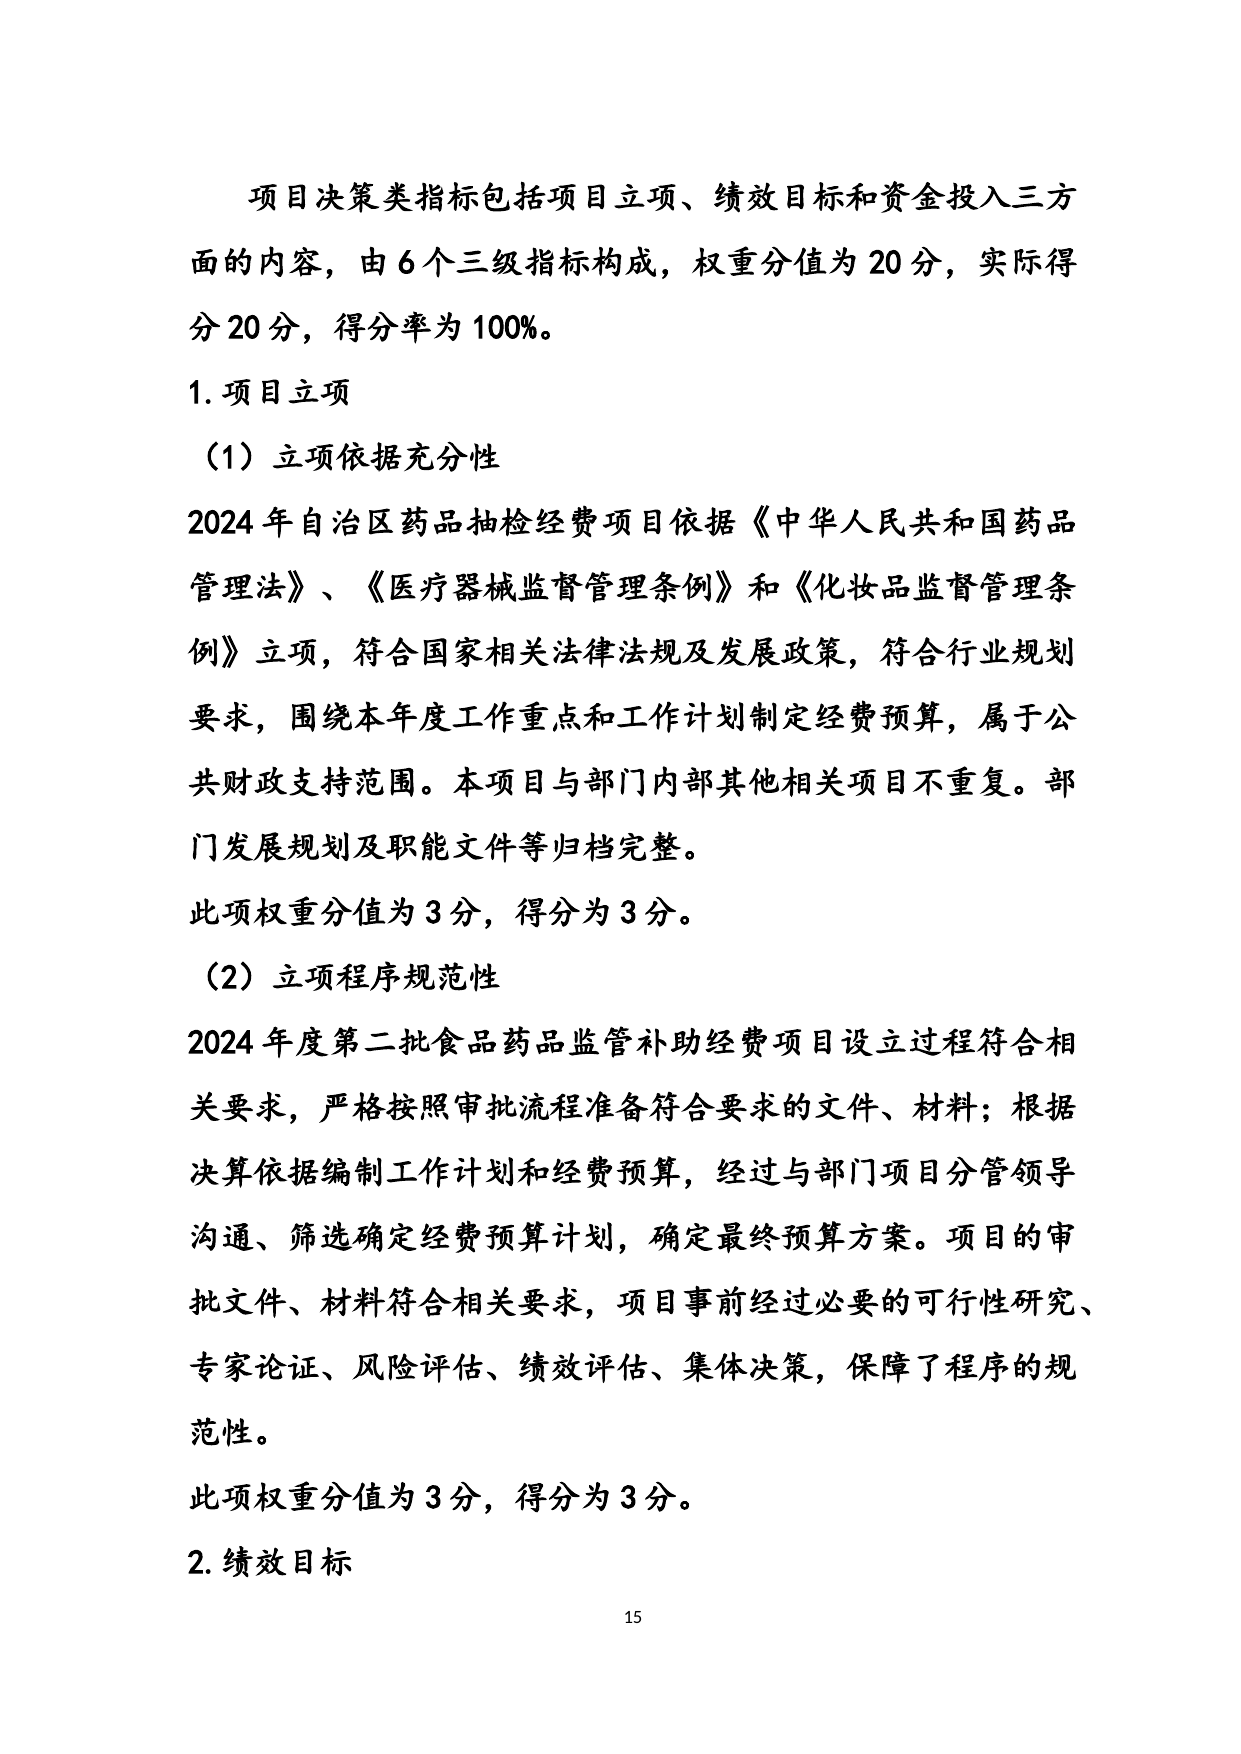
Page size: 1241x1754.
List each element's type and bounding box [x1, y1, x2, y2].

text [187, 162, 1078, 1592]
